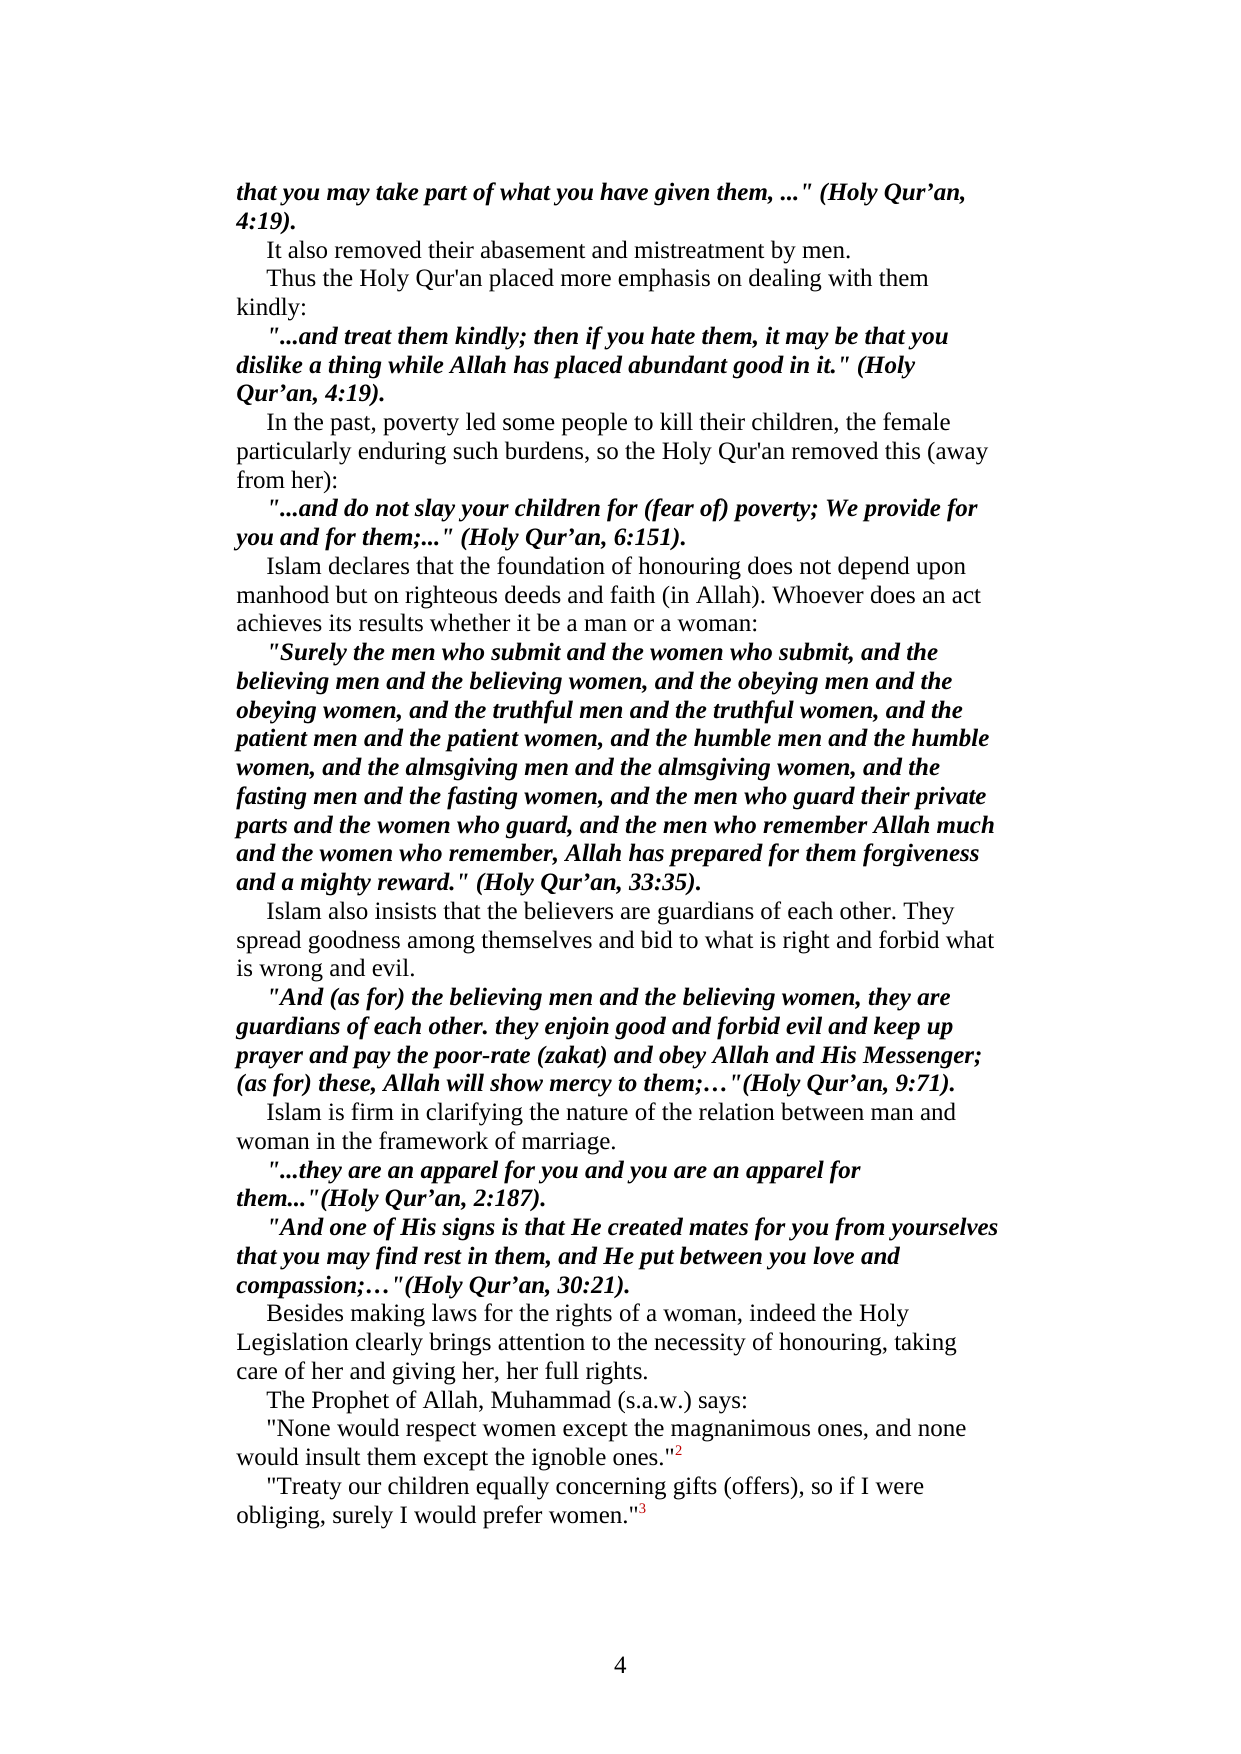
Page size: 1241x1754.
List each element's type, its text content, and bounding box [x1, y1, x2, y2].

text Islam is firm in clarifying the nature of the relation between man and woman in the framework of marriage. [236, 1097, 1004, 1155]
text It also removed their abasement and mistreatment by men. [236, 235, 1004, 263]
text "...and treat them kindly; then if you hate them, it may be that you dislike a thing while Allah has placed abundant good in it." (Holy Qur’an, 4:19). [236, 321, 1004, 407]
text In the past, poverty led some people to kill their children, the female particularly enduring such burdens, so the Holy Qur'an removed this (away from her): [236, 407, 1004, 493]
text Thus the Holy Qur'an placed more emphasis on dealing with them kindly: [236, 263, 1004, 321]
text "None would respect women except the magnanimous ones, and none would insult them except the ignoble ones."2 [236, 1413, 1004, 1471]
text "Surely the men who submit and the women who submit, and the believing men and the believing women, and the obeying men and the obeying women, and the truthful men and the truthful women, and the patient men and the patient women, and the humble men and the humble women, and the almsgiving men and the almsgiving women, and the fasting men and the fasting women, and the men who guard their private parts and the women who guard, and the men who remember Allah much and the women who remember, Allah has prepared for them forgiveness and a mighty reward." (Holy Qur’an, 33:35). [236, 637, 1004, 896]
text "Treaty our children equally concerning gifts (offers), so if I were obliging, surely I would prefer women."3 [236, 1471, 1004, 1528]
text Islam also insists that the believers are guardians of each other. They spread goodness among themselves and bid to what is right and forbid what is wrong and evil. [236, 896, 1004, 982]
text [236, 177, 1004, 235]
text "And one of His signs is that He created mates for you from yourselves that you may find rest in them, and He put between you love and compassion;…"(Holy Qur’an, 30:21). [236, 1212, 1004, 1298]
text Islam declares that the foundation of honouring does not depend upon manhood but on righteous deeds and faith (in Allah). Whoever does an act achieves its results whether it be a man or a woman: [236, 551, 1004, 637]
text The Prophet of Allah, Muhammad (s.a.w.) says: [236, 1385, 1004, 1413]
text "And (as for) the believing men and the believing women, they are guardians of each other. they enjoin good and forbid evil and keep up prayer and pay the poor-rate (zakat) and obey Allah and His Messenger; (as for) these, Allah will show mercy to them;…"(Holy Qur’an, 9:71). [236, 982, 1004, 1097]
text "...and do not slay your children for (fear of) poverty; We provide for you and for them;..." (Holy Qur’an, 6:151). [236, 493, 1004, 551]
text "...they are an apparel for you and you are an apparel for them..."(Holy Qur’an, 2:187). [236, 1155, 1004, 1212]
text Besides making laws for the rights of a woman, indeed the Holy Legislation clearly brings attention to the necessity of honouring, taking care of her and giving her, her full rights. [236, 1298, 1004, 1385]
